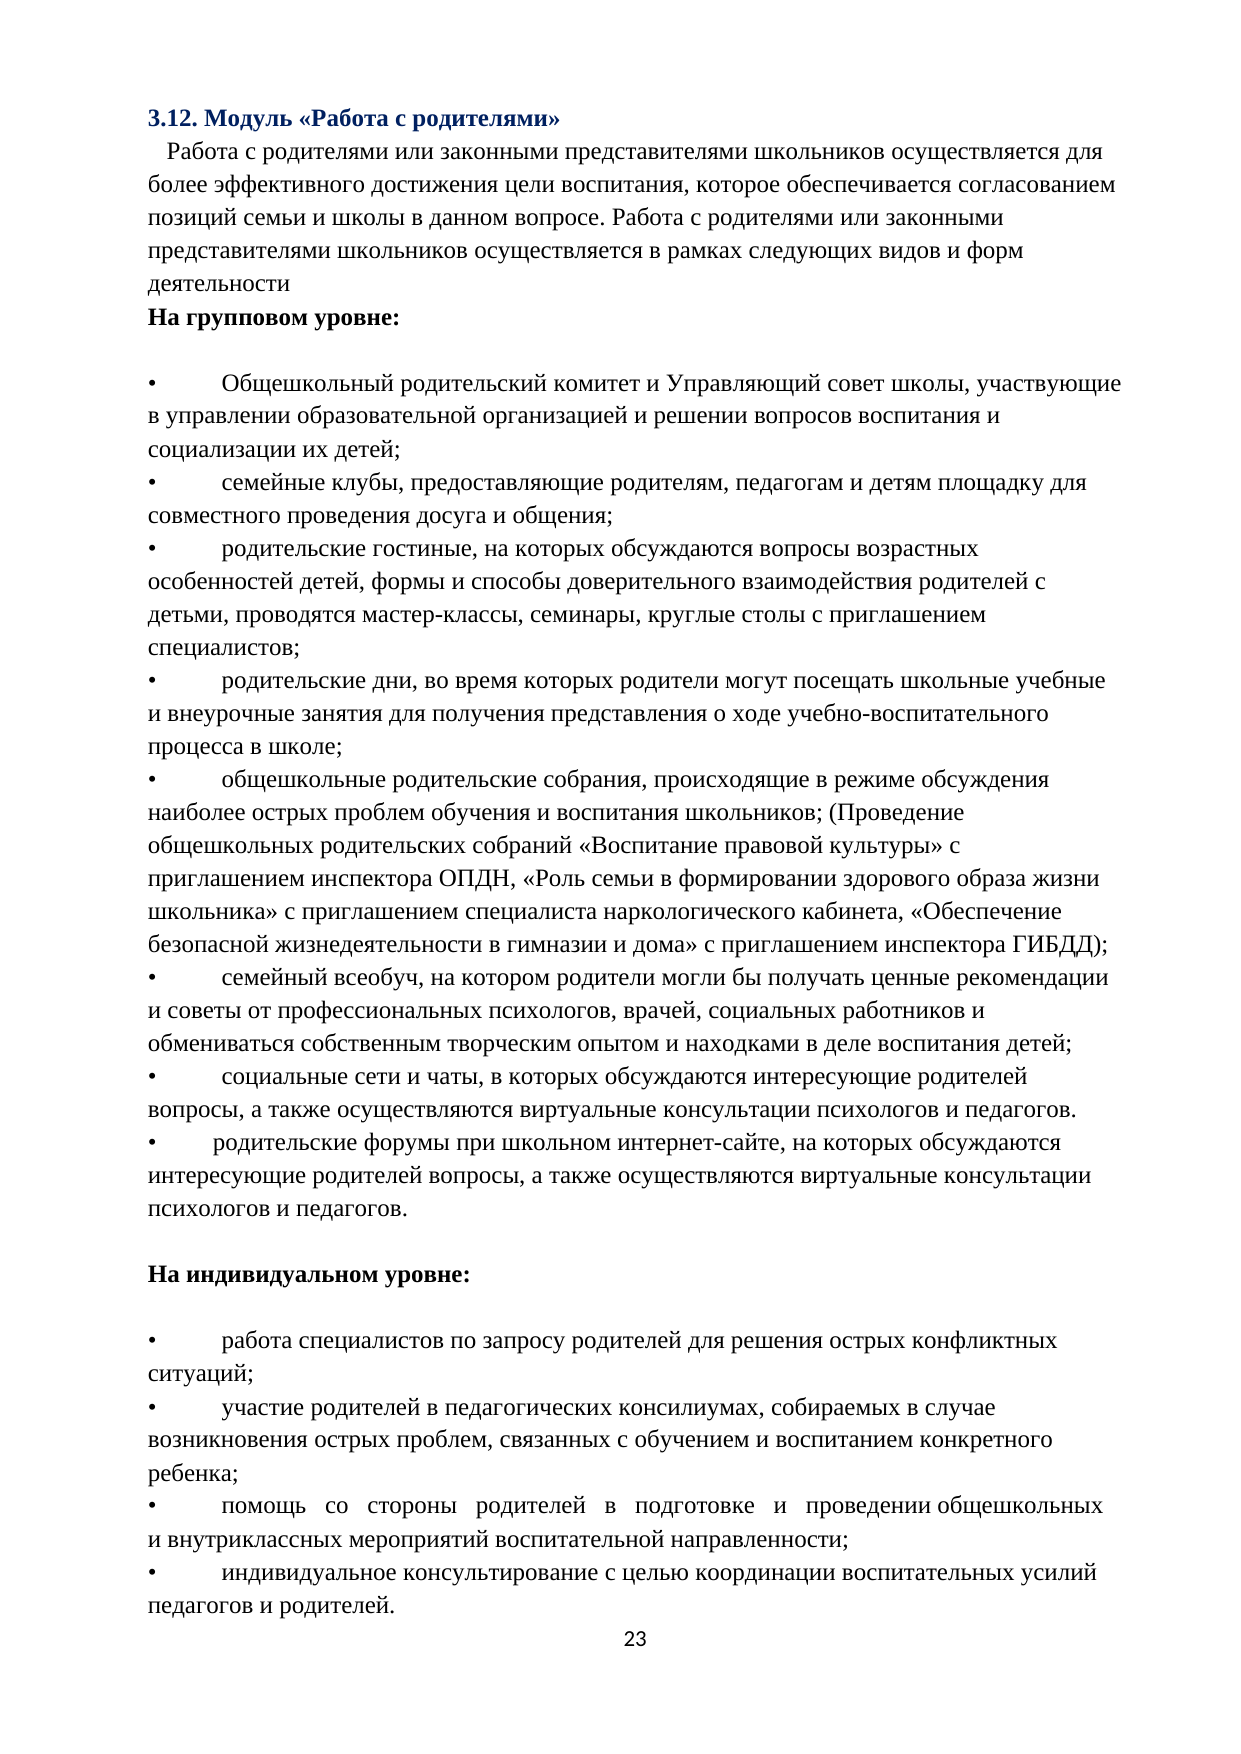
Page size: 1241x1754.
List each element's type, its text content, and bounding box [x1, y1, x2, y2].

text • родительские дни, во время которых родители могут посещать школьные учебные и внеурочные занятия для получения представления о ходе учебно-воспитательного процесса в школе; [148, 665, 1122, 759]
text Работа с родителями или законными представителями школьников осуществляется для более эффективного достижения цели воспитания, которое обеспечивается согласованием позиций семьи и школы в данном вопросе. Работа с родителями или законными представителями школьников осуществляется в рамках следующих видов и форм деятельности [148, 136, 1122, 297]
text • общешкольные родительские собрания, происходящие в режиме обсуждения наиболее острых проблем обучения и воспитания школьников; (Проведение общешкольных родительских собраний «Воспитание правовой культуры» с приглашением инспектора ОПДН, «Роль семьи в формировании здорового образа жизни школьника» с приглашением специалиста наркологического кабинета, «Обеспечение безопасной жизнедеятельности в гимназии и дома» с приглашением инспектора ГИБДД); [148, 764, 1122, 958]
text • семейные клубы, предоставляющие родителям, педагогам и детям площадку для совместного проведения досуга и общения; [148, 467, 1122, 528]
text • семейный всеобуч, на котором родители могли бы получать ценные рекомендации и советы от профессиональных психологов, врачей, социальных работников и обмениваться собственным творческим опытом и находками в деле воспитания детей; [148, 962, 1122, 1057]
text • социальные сети и чаты, в которых обсуждаются интересующие родителей вопросы, а также осуществляются виртуальные консультации психологов и педагогов. [148, 1061, 1122, 1123]
text На групповом уровне: [148, 302, 1122, 330]
text • родительские гостиные, на которых обсуждаются вопросы возрастных особенностей детей, формы и способы доверительного взаимодействия родителей с детьми, проводятся мастер-классы, семинары, круглые столы с приглашением специалистов; [148, 533, 1122, 661]
text • помощь со стороны родителей в подготовке и проведении общешкольных и внутриклассных мероприятий воспитательной направленности; [148, 1491, 1122, 1552]
text • участие родителей в педагогических консилиумах, собираемых в случае возникновения острых проблем, связанных с обучением и воспитанием конкретного ребенка; [148, 1392, 1122, 1486]
text • индивидуальное консультирование c целью координации воспитательных усилий педагогов и родителей. [148, 1557, 1122, 1618]
text • родительские форумы при школьном интернет-сайте, на которых обсуждаются интересующие родителей вопросы, а также осуществляются виртуальные консультации психологов и педагогов. [148, 1127, 1122, 1222]
text • работа специалистов по запросу родителей для решения острых конфликтных ситуаций; [148, 1326, 1122, 1387]
text На индивидуальном уровне: [148, 1259, 1122, 1288]
text • Общешкольный родительский комитет и Управляющий совет школы, участвующие в управлении образовательной организацией и решении вопросов воспитания и социализации их детей; [148, 368, 1122, 462]
text 3.12. Модуль «Работа с родителями» [148, 103, 1122, 132]
